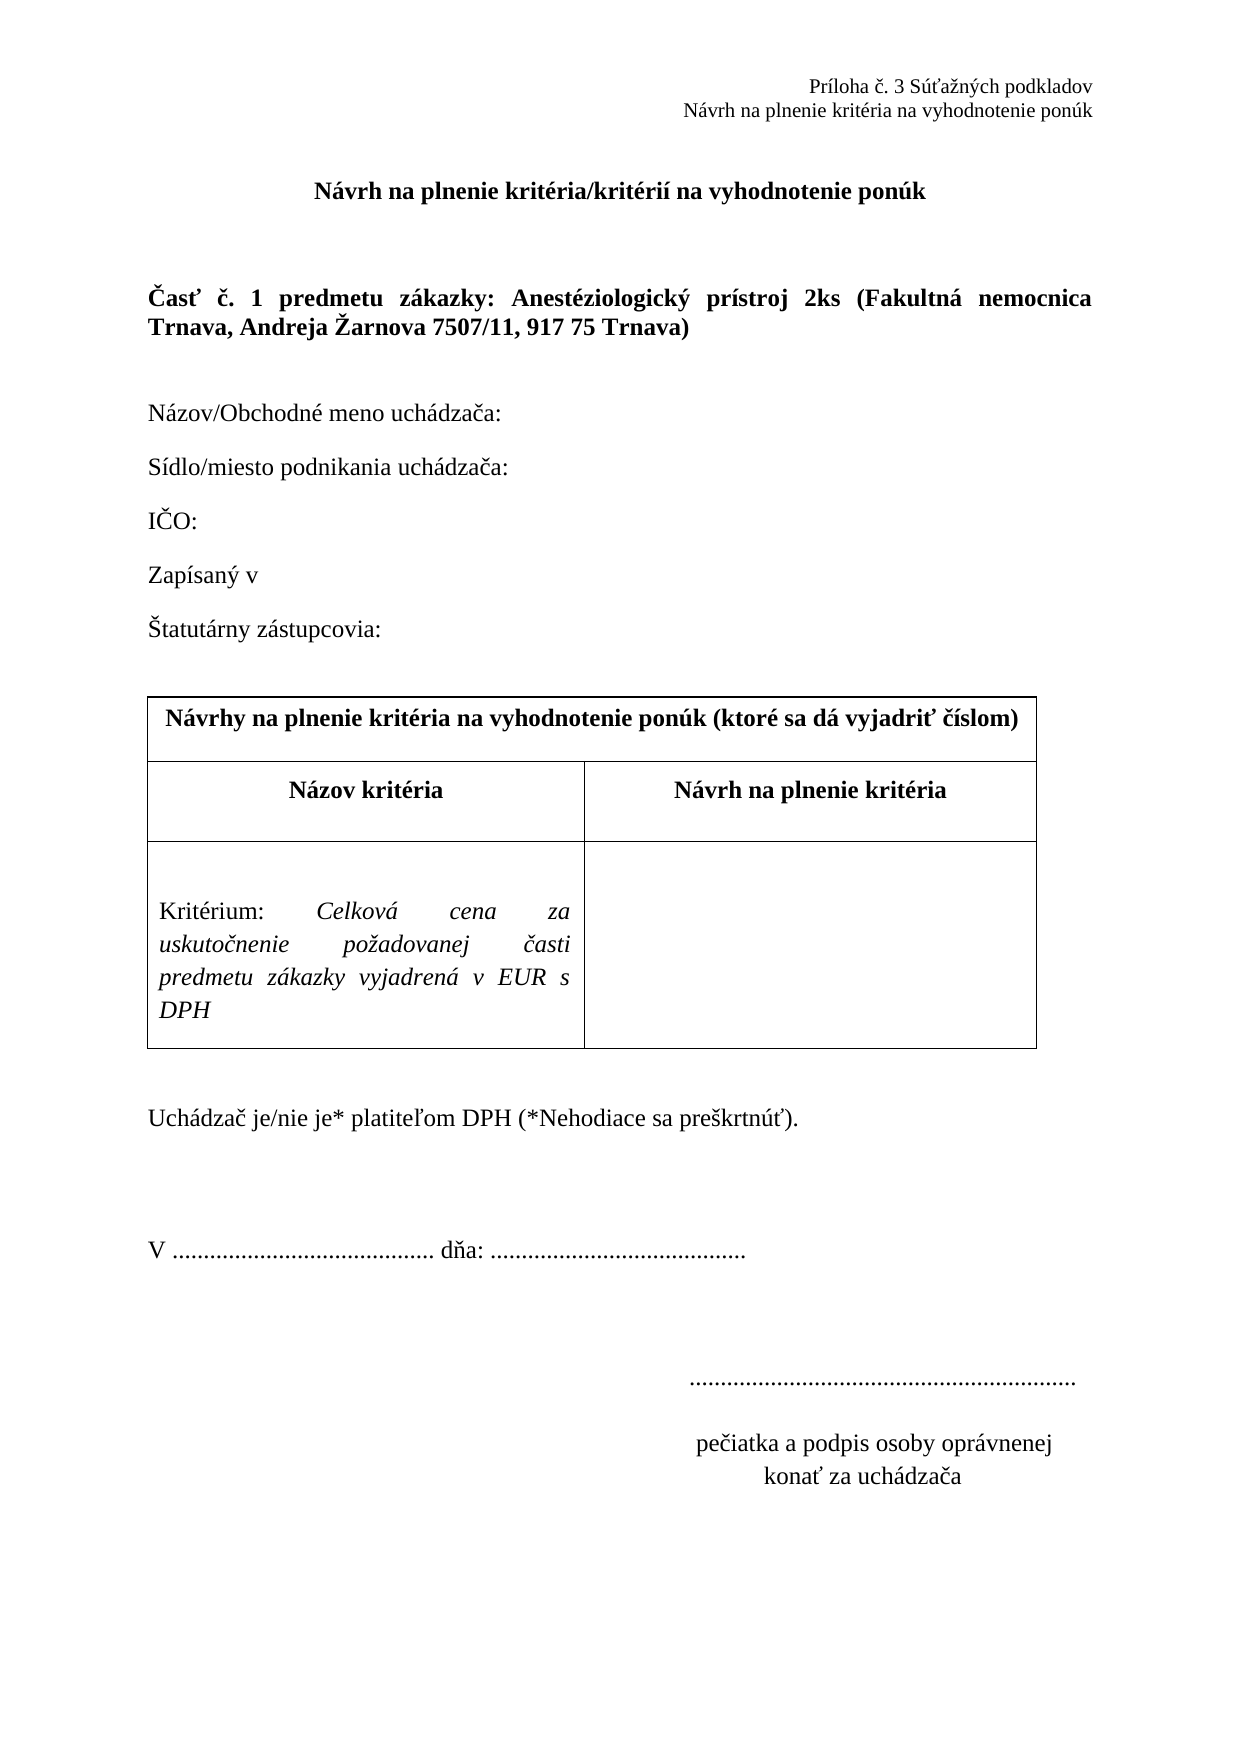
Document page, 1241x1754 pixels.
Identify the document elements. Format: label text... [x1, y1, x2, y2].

text Uchádzač je/nie je* platiteľom DPH (*Nehodiace sa preškrtnúť). [148, 1103, 1093, 1132]
text pečiatka a podpis osoby oprávnenej [664, 1428, 1093, 1457]
text Sídlo/miesto podnikania uchádzača: [148, 452, 1093, 481]
text IČO: [148, 506, 1093, 535]
table_cell Kritérium: Celková cena za uskutočnenie požadovanej časti predmetu zákazky vyjadrená v EUR s DPH [148, 842, 584, 1048]
table_cell Názov kritéria [148, 762, 584, 841]
text Časť č. 1 predmetu zákazky: Anestéziologický prístroj 2ks (Fakultná nemocnica Trnava, Andreja Žarnova 7507/11, 917 75 Trnava) [148, 283, 1093, 341]
text .............................................................. [590, 1362, 1093, 1424]
table_cell [585, 842, 1036, 1048]
text Názov/Obchodné meno uchádzača: [148, 398, 1093, 427]
text konať za uchádzača [664, 1461, 1093, 1490]
text Návrh na plnenie kritéria/kritérií na vyhodnotenie ponúk [148, 176, 1093, 204]
text Štatutárny zástupcovia: [148, 614, 1093, 643]
text V .......................................... dňa: ......................................... [148, 1235, 1093, 1264]
table_header Návrhy na plnenie kritéria na vyhodnotenie ponúk (ktoré sa dá vyjadriť číslom) [148, 698, 1036, 761]
text Zapísaný v [148, 560, 1093, 589]
table_cell Návrh na plnenie kritéria [585, 762, 1036, 841]
